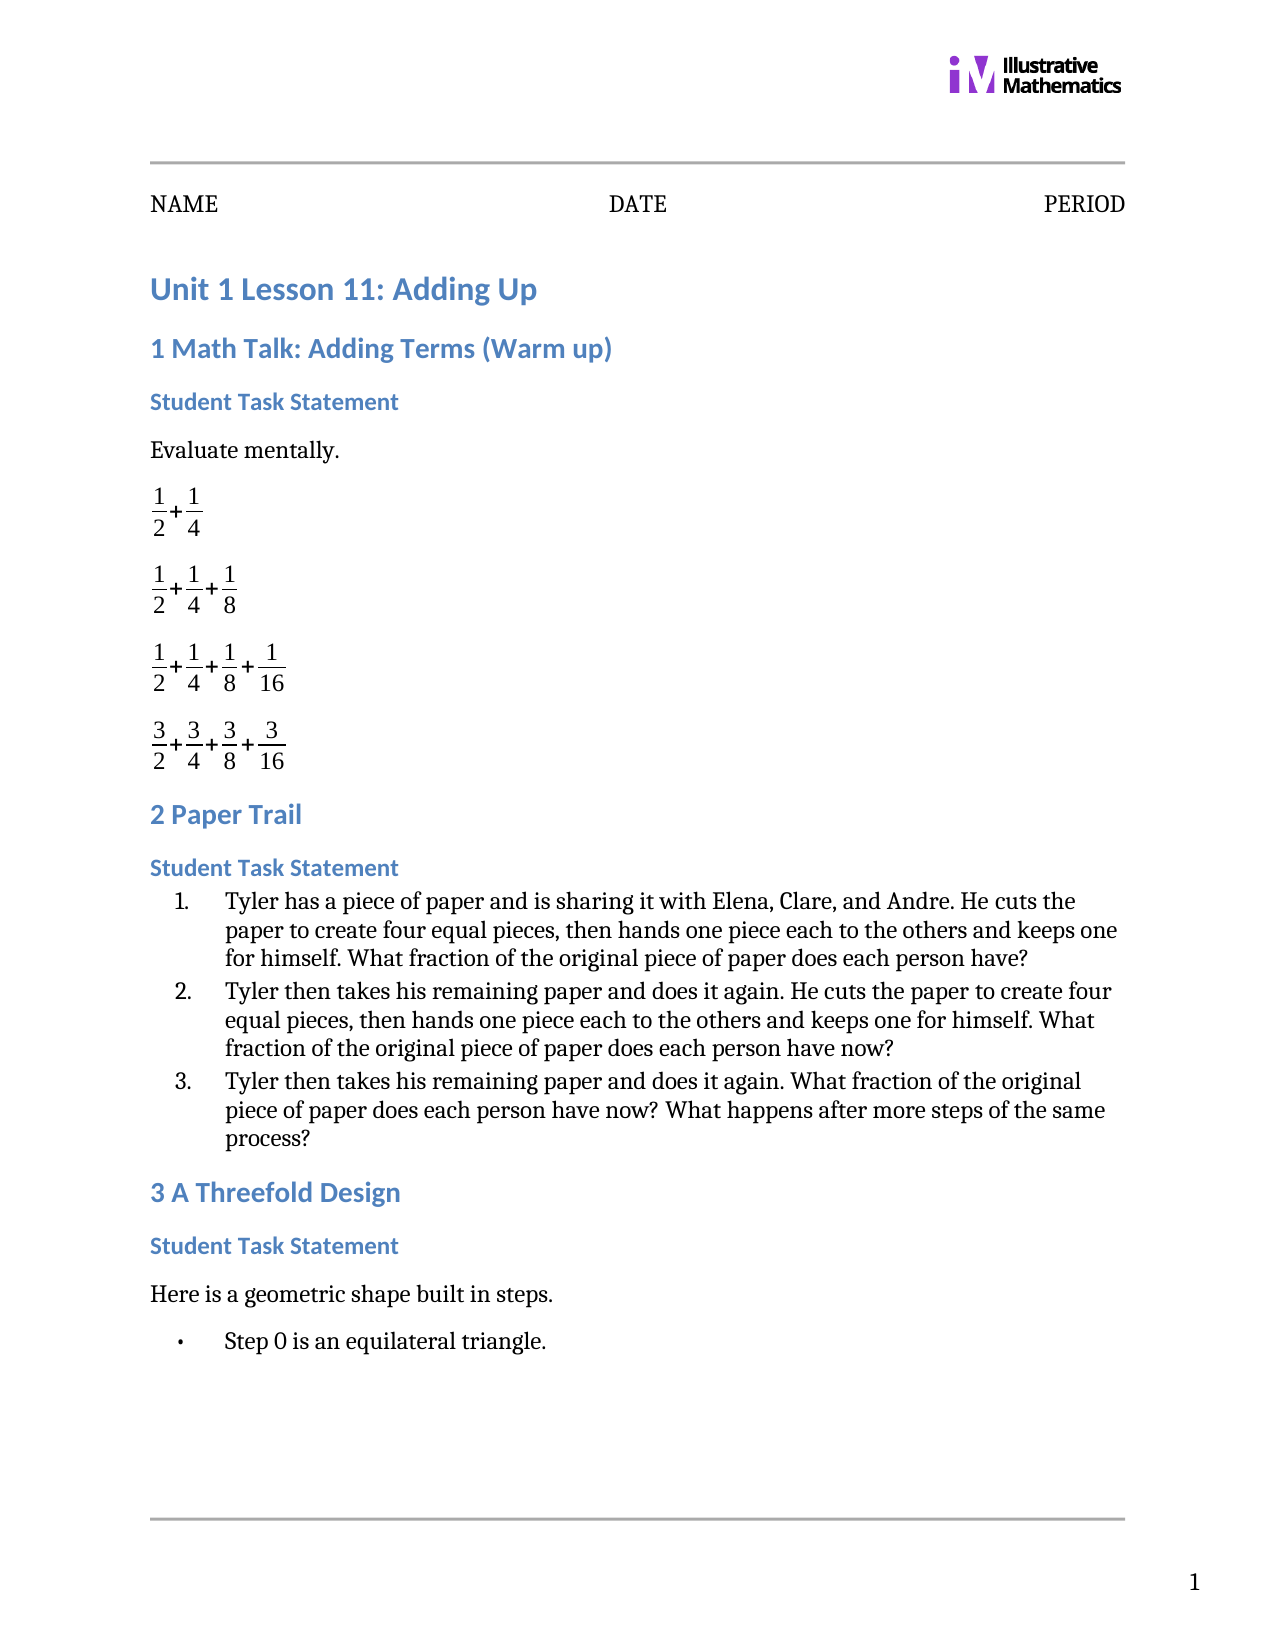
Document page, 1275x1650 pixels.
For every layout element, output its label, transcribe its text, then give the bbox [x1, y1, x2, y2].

list Tyler has a piece of paper and is sharing it with Elena, Clare, and Andre. He cuts the paper to create four equal pieces, then hands one piece each to the others and keeps one for himself. What fraction of the original piece of paper does each person have? [175, 887, 1125, 973]
subtitle 3 A Threefold Design [150, 1174, 1125, 1209]
subtitle 2 Paper Trail [150, 796, 1125, 832]
subtitle Student Task Statement [150, 386, 1125, 417]
list Tyler then takes his remaining paper and does it again. What fraction of the original piece of paper does each person have now? What happens after more steps of the same process? [175, 1067, 1125, 1153]
subtitle Student Task Statement [150, 852, 1125, 883]
picture [949, 55, 1121, 93]
text Here is a geometric shape built in steps. [150, 1279, 1125, 1308]
subtitle 1 Math Talk: Adding Terms (Warm up) [150, 330, 1125, 366]
subtitle Unit 1 Lesson 11: Adding Up [150, 268, 1125, 309]
list Step 0 is an equilateral triangle. [175, 1327, 1125, 1356]
list Tyler then takes his remaining paper and does it again. He cuts the paper to create four equal pieces, then hands one piece each to the others and keeps one for himself. What fraction of the original piece of paper does each person have now? [175, 977, 1125, 1063]
subtitle Student Task Statement [150, 1230, 1125, 1261]
text Evaluate mentally. [150, 436, 1125, 464]
